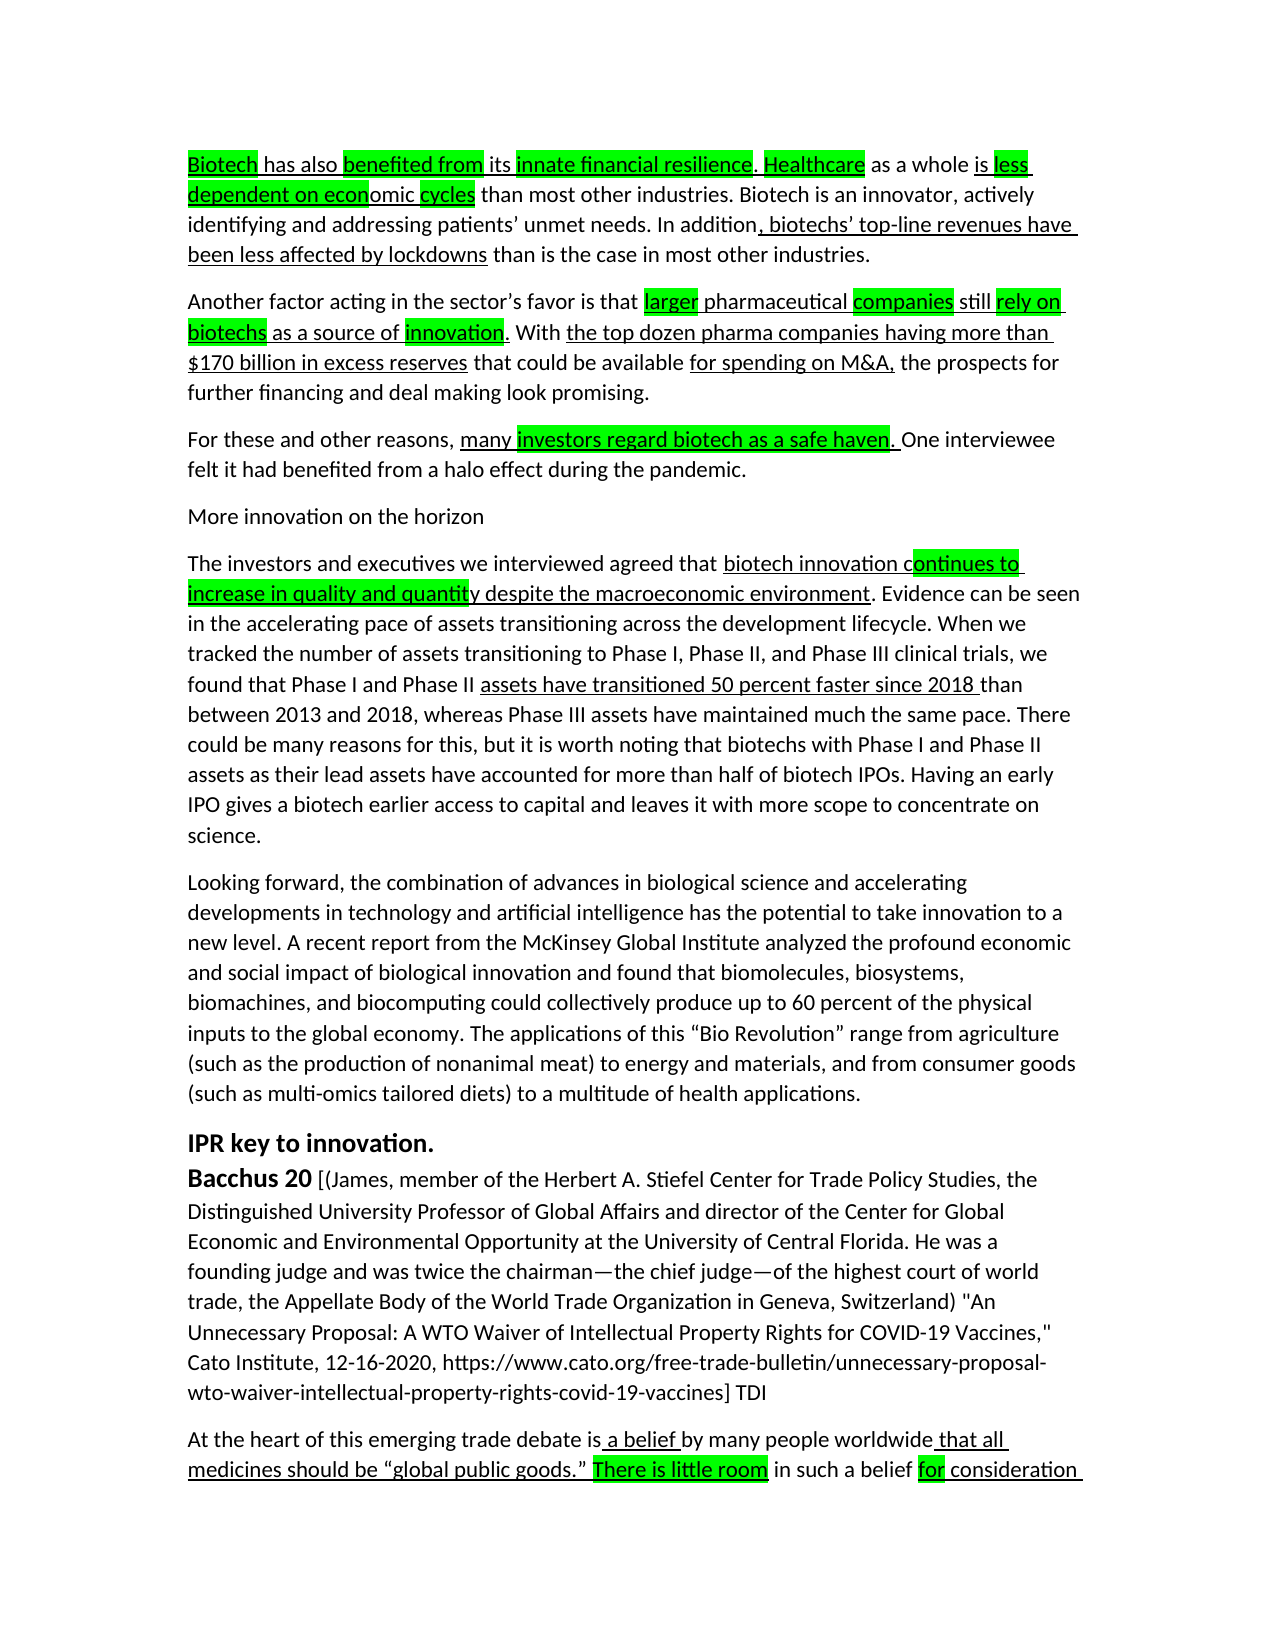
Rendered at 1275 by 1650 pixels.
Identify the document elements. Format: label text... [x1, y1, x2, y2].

text Looking forward, the combination of advances in biological science and accelerating developments in technology and artificial intelligence has the potential to take innovation to a new level. A recent report from the McKinsey Global Institute analyzed the profound economic and social impact of biological innovation and found that biomolecules, biosystems, biomachines, and biocomputing could collectively produce up to 60 percent of the physical inputs to the global economy. The applications of this “Bio Revolution” range from agriculture (such as the production of nonanimal meat) to energy and materials, and from consumer goods (such as multi-omics tailored diets) to a multitude of health applications. [187, 868, 1087, 1107]
text Bacchus 20 [(James, member of the Herbert A. Stiefel Center for Trade Policy Studies, the Distinguished University Professor of Global Affairs and director of the Center for Global Economic and Environmental Opportunity at the University of Central Florida. He was a founding judge and was twice the chairman—the chief judge—of the highest court of world trade, the Appellate Body of the World Trade Organization in Geneva, Switzerland) "An Unnecessary Proposal: A WTO Waiver of Intellectual Property Rights for COVID-19 Vaccines," Cato Institute, 12-16-2020, https://www.cato.org/free-trade-bulletin/unnecessary-proposal-wto-waiver-intellectual-property-rights-covid-19-vaccines] TDI [187, 1162, 1087, 1406]
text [187, 1425, 1087, 1483]
text More innovation on the horizon [187, 502, 1087, 530]
text Another factor acting in the sector’s favor is that larger pharmaceutical companies still rely on biotechs as a source of innovation. With the top dozen pharma companies having more than $170 billion in excess reserves that could be available for spending on M&A, the prospects for further financing and deal making look promising. [187, 287, 1087, 406]
text Biotech has also benefited from its innate financial resilience. Healthcare as a whole is less dependent on economic cycles than most other industries. Biotech is an innovator, actively identifying and addressing patients’ unmet needs. In addition, biotechs’ top-line revenues have been less affected by lockdowns than is the case in most other industries. [187, 150, 1087, 269]
text For these and other reasons, many investors regard biotech as a safe haven. One interviewee felt it had benefited from a halo effect during the pandemic. [187, 425, 1087, 483]
text The investors and executives we interviewed agreed that biotech innovation continues to increase in quality and quantity despite the macroeconomic environment. Evidence can be seen in the accelerating pace of assets transitioning across the development lifecycle. When we tracked the number of assets transitioning to Phase I, Phase II, and Phase III clinical trials, we found that Phase I and Phase II assets have transitioned 50 percent faster since 2018 than between 2013 and 2018, whereas Phase III assets have maintained much the same pace. There could be many reasons for this, but it is worth noting that biotechs with Phase I and Phase II assets as their lead assets have accounted for more than half of biotech IPOs. Having an early IPO gives a biotech earlier access to capital and leaves it with more scope to concentrate on science. [187, 549, 1087, 849]
subtitle IPR key to innovation. [187, 1126, 1087, 1159]
